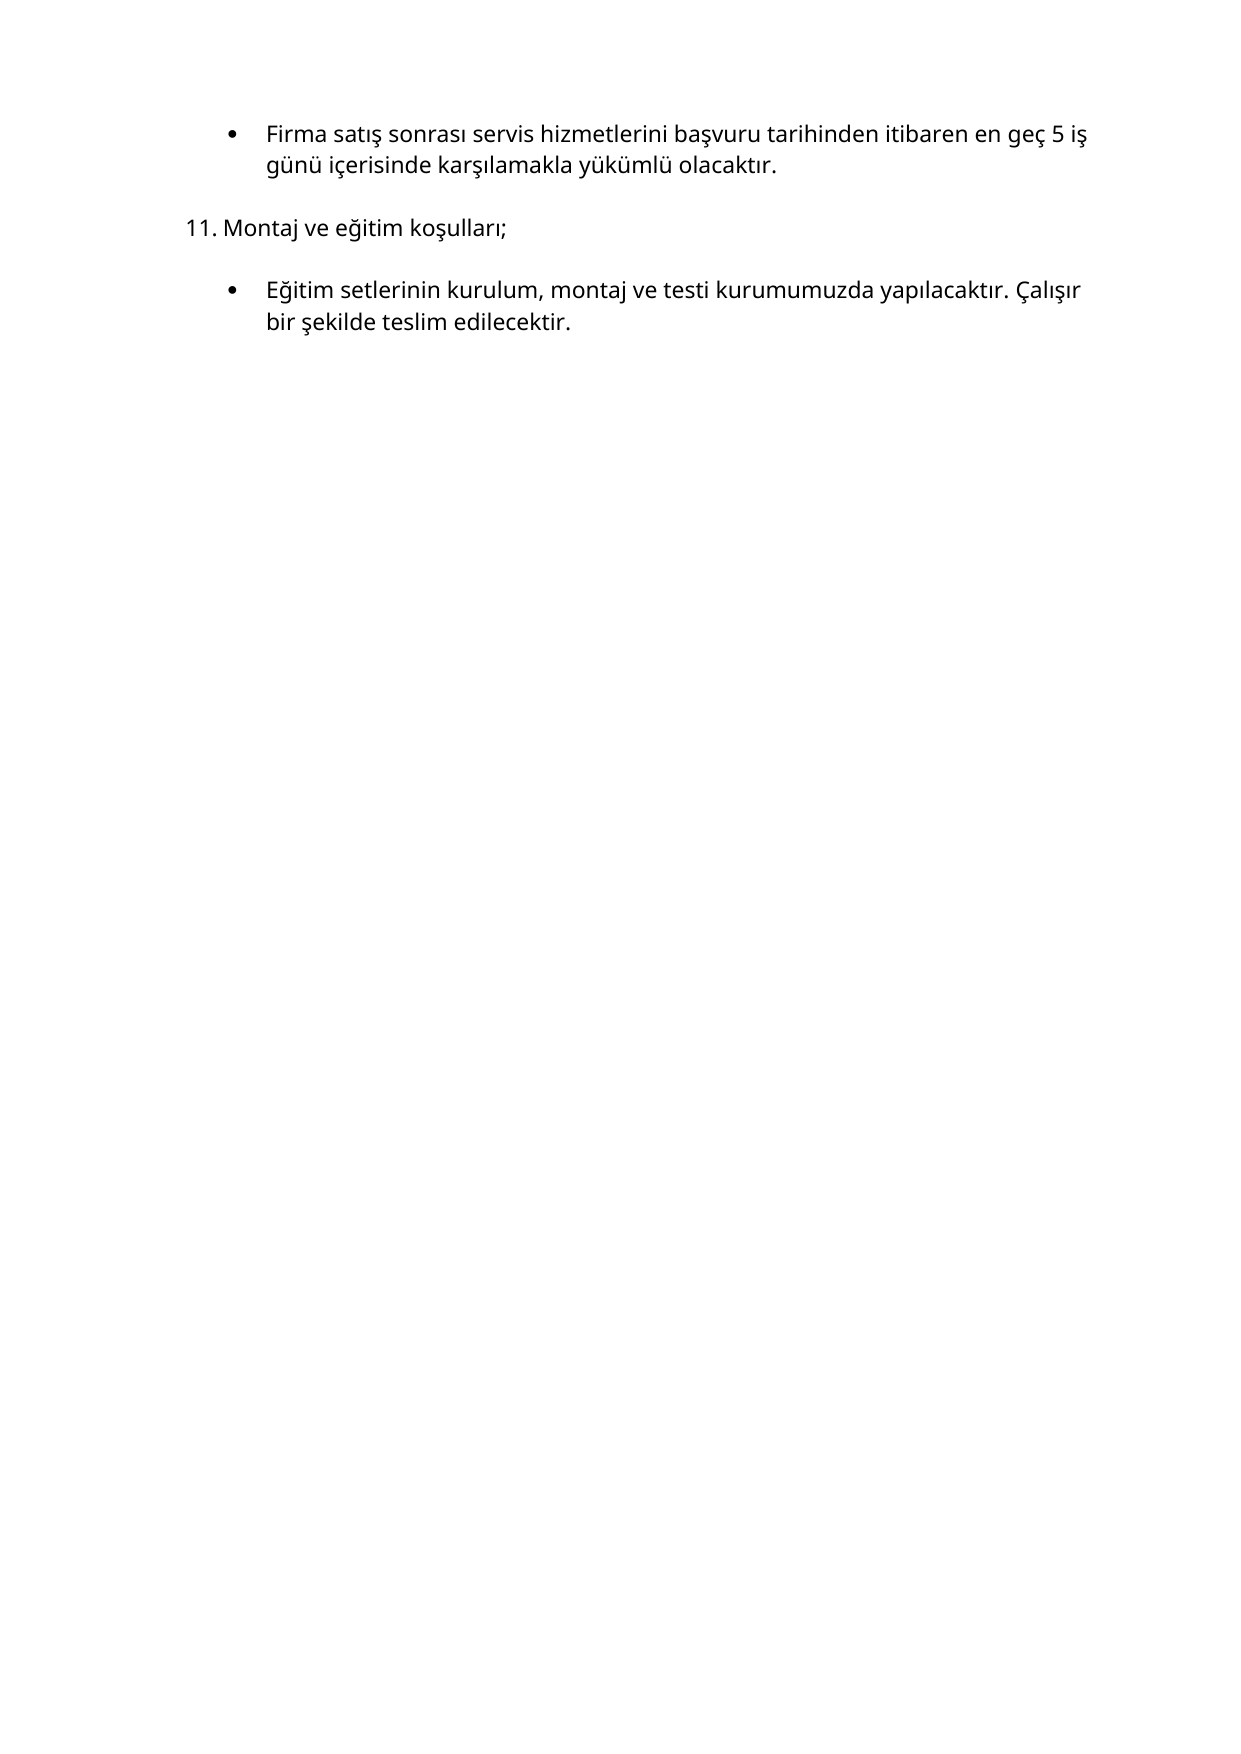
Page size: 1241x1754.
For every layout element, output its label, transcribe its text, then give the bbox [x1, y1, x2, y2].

list Firma satış sonrası servis hizmetlerini başvuru tarihinden itibaren en geç 5 iş günü içerisinde karşılamakla yükümlü olacaktır. [228, 118, 1093, 181]
list Eğitim setlerinin kurulum, montaj ve testi kurumumuzda yapılacaktır. Çalışır bir şekilde teslim edilecektir. [228, 274, 1093, 337]
list Montaj ve eğitim koşulları; [185, 212, 1093, 243]
